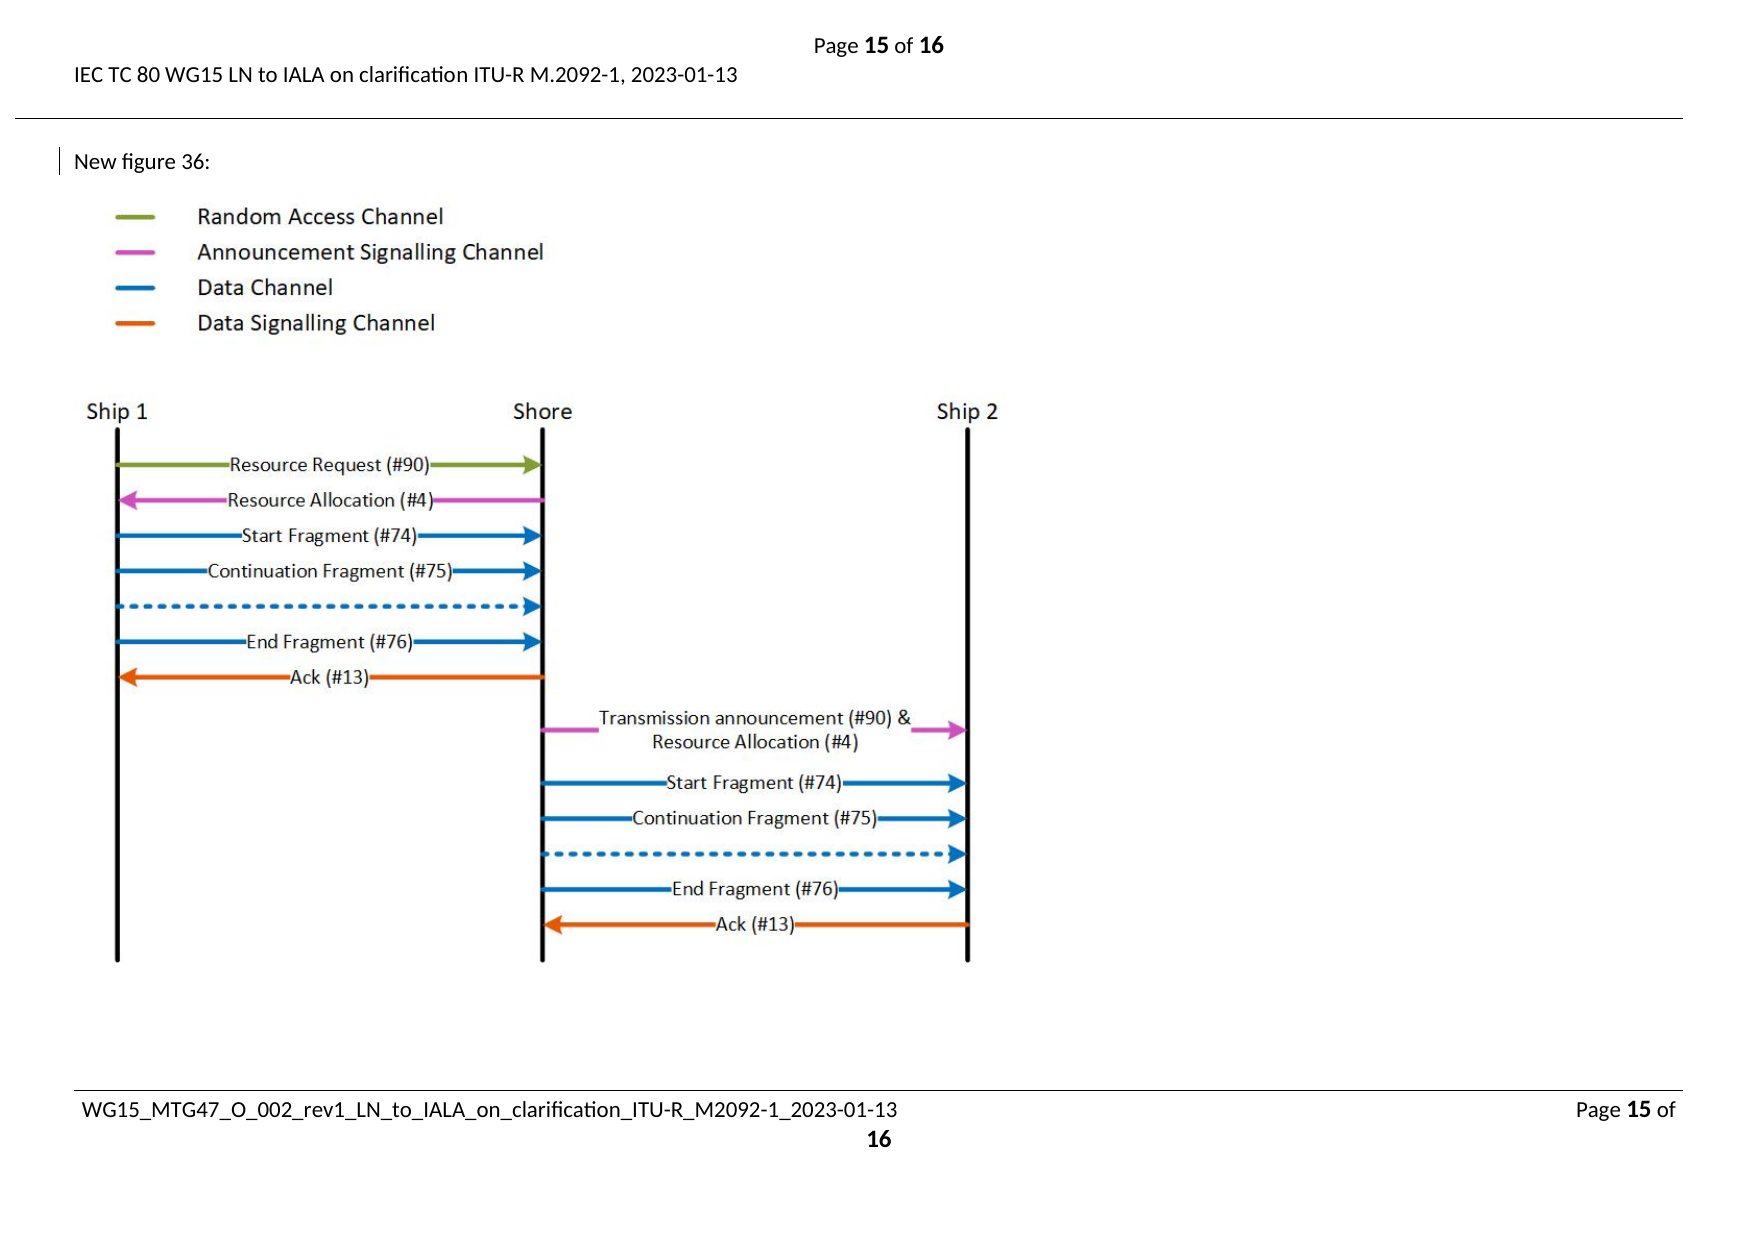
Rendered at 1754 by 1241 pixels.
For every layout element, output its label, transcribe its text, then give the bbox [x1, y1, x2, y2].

picture [73, 194, 1012, 963]
list New figure 36: [74, 147, 1683, 175]
